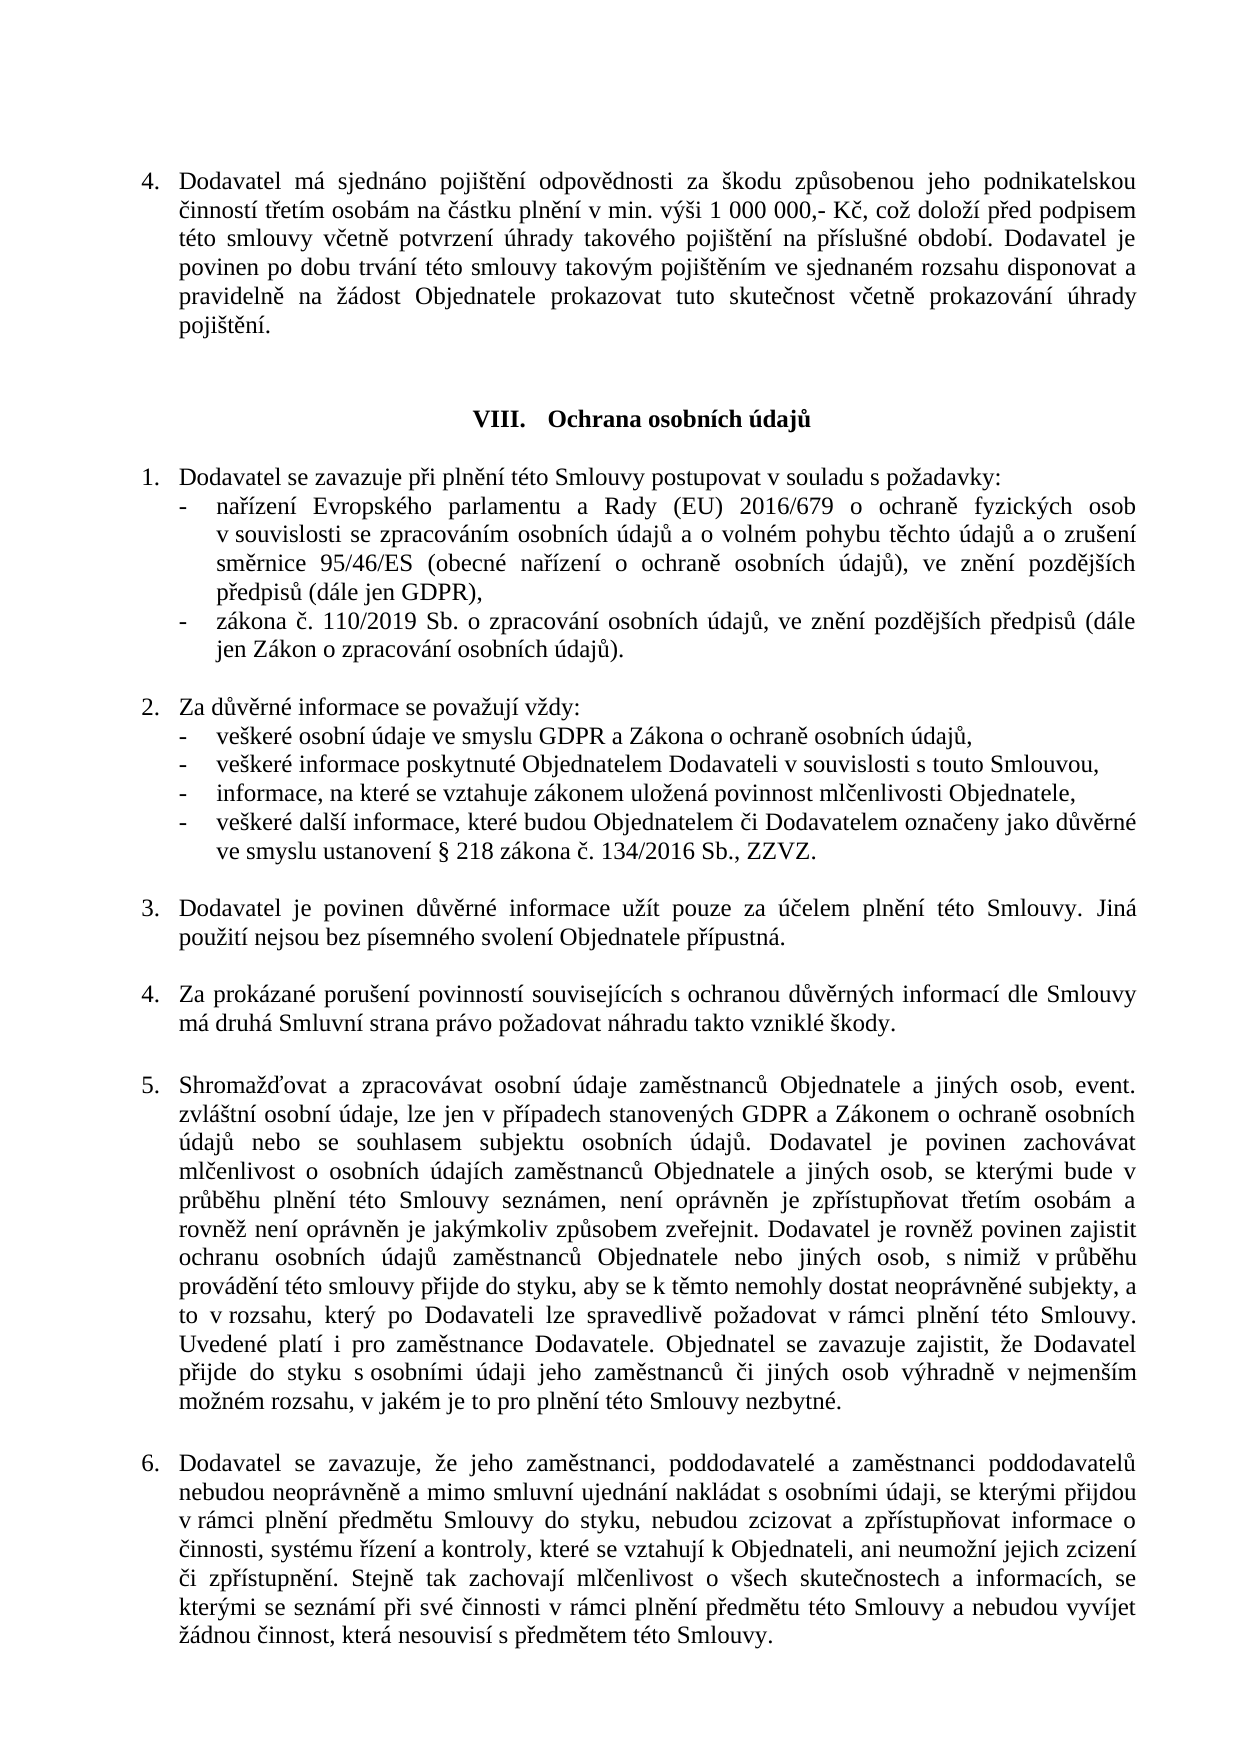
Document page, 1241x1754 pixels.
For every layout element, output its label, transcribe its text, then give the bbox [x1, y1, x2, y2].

list Shromažďovat a zpracovávat osobní údaje zaměstnanců Objednatele a jiných osob, event. zvláštní osobní údaje, lze jen v případech stanovených GDPR a Zákonem o ochraně osobních údajů nebo se souhlasem subjektu osobních údajů. Dodavatel je povinen zachovávat mlčenlivost o osobních údajích zaměstnanců Objednatele a jiných osob, se kterými bude v průběhu plnění této Smlouvy seznámen, není oprávněn je zpřístupňovat třetím osobám a rovněž není oprávněn je jakýmkoliv způsobem zveřejnit. Dodavatel je rovněž povinen zajistit ochranu osobních údajů zaměstnanců Objednatele nebo jiných osob, s nimiž v průběhu provádění této smlouvy přijde do styku, aby se k těmto nemohly dostat neoprávněné subjekty, a to v rozsahu, který po Dodavateli lze spravedlivě požadovat v rámci plnění této Smlouvy. Uvedené platí i pro zaměstnance Dodavatele. Objednatel se zavazuje zajistit, že Dodavatel přijde do styku s osobními údaji jeho zaměstnanců či jiných osob výhradně v nejmenším možném rozsahu, v jakém je to pro plnění této Smlouvy nezbytné. [141, 1070, 1137, 1415]
list Dodavatel má sjednáno pojištění odpovědnosti za škodu způsobenou jeho podnikatelskou činností třetím osobám na částku plnění v min. výši 1 000 000,- Kč, což doloží před podpisem této smlouvy včetně potvrzení úhrady takového pojištění na příslušné období. Dodavatel je povinen po dobu trvání této smlouvy takovým pojištěním ve sjednaném rozsahu disponovat a pravidelně na žádost Objednatele prokazovat tuto skutečnost včetně prokazování úhrady pojištění. [141, 166, 1137, 338]
list veškeré osobní údaje ve smyslu GDPR a Zákona o ochraně osobních údajů, [178, 721, 1137, 749]
list nařízení Evropského parlamentu a Rady (EU) 2016/679 o ochraně fyzických osob v souvislosti se zpracováním osobních údajů a o volném pohybu těchto údajů a o zrušení směrnice 95/46/ES (obecné nařízení o ochraně osobních údajů), ve znění pozdějších předpisů (dále jen GDPR), [178, 491, 1137, 606]
list veškeré informace poskytnuté Objednatelem Dodavateli v souvislosti s touto Smlouvou, [178, 749, 1137, 778]
list Ochrana osobních údajů [472, 404, 1137, 433]
list Za prokázané porušení povinností souvisejících s ochranou důvěrných informací dle Smlouvy má druhá Smluvní strana právo požadovat náhradu takto vzniklé škody. [141, 979, 1137, 1037]
list Dodavatel je povinen důvěrné informace užít pouze za účelem plnění této Smlouvy. Jiná použití nejsou bez písemného svolení Objednatele přípustná. [141, 893, 1137, 951]
list veškeré další informace, které budou Objednatelem či Dodavatelem označeny jako důvěrné ve smyslu ustanovení § 218 zákona č. 134/2016 Sb., ZZVZ. [178, 807, 1137, 864]
list zákona č. 110/2019 Sb. o zpracování osobních údajů, ve znění pozdějších předpisů (dále jen Zákon o zpracování osobních údajů). [178, 606, 1137, 663]
list informace, na které se vztahuje zákonem uložená povinnost mlčenlivosti Objednatele, [178, 778, 1137, 807]
list Dodavatel se zavazuje, že jeho zaměstnanci, poddodavatelé a zaměstnanci poddodavatelů nebudou neoprávněně a mimo smluvní ujednání nakládat s osobními údaji, se kterými přijdou v rámci plnění předmětu Smlouvy do styku, nebudou zcizovat a zpřístupňovat informace o činnosti, systému řízení a kontroly, které se vztahují k Objednateli, ani neumožní jejich zcizení či zpřístupnění. Stejně tak zachovají mlčenlivost o všech skutečnostech a informacích, se kterými se seznámí při své činnosti v rámci plnění předmětu této Smlouvy a nebudou vyvíjet žádnou činnost, která nesouvisí s předmětem této Smlouvy. [141, 1448, 1137, 1649]
list Dodavatel se zavazuje při plnění této Smlouvy postupovat v souladu s požadavky: [141, 462, 1137, 491]
list Za důvěrné informace se považují vždy: [141, 692, 1137, 721]
